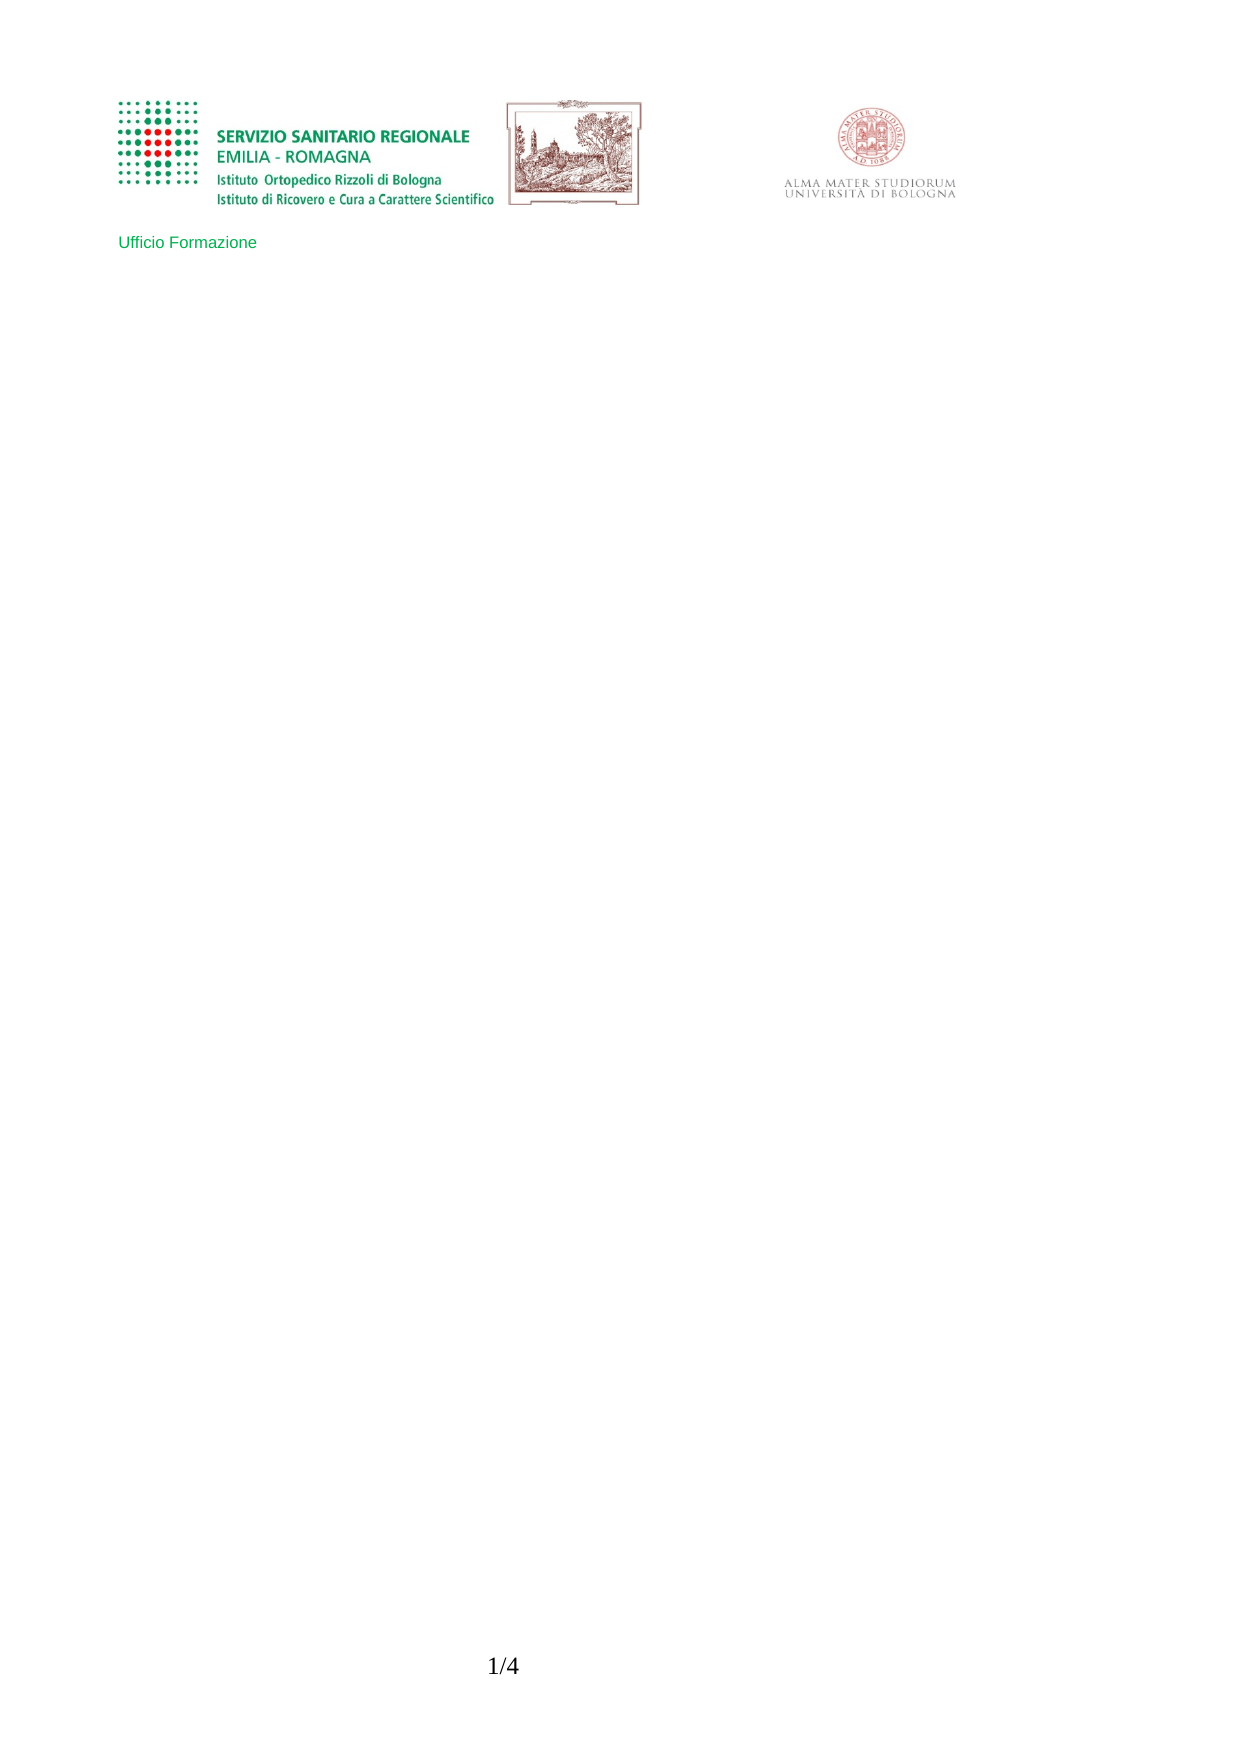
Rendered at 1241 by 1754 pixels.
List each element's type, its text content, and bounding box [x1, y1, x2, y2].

picture [118, 100, 644, 205]
picture [781, 106, 959, 200]
text Ufficio Formazione [118, 233, 1122, 252]
